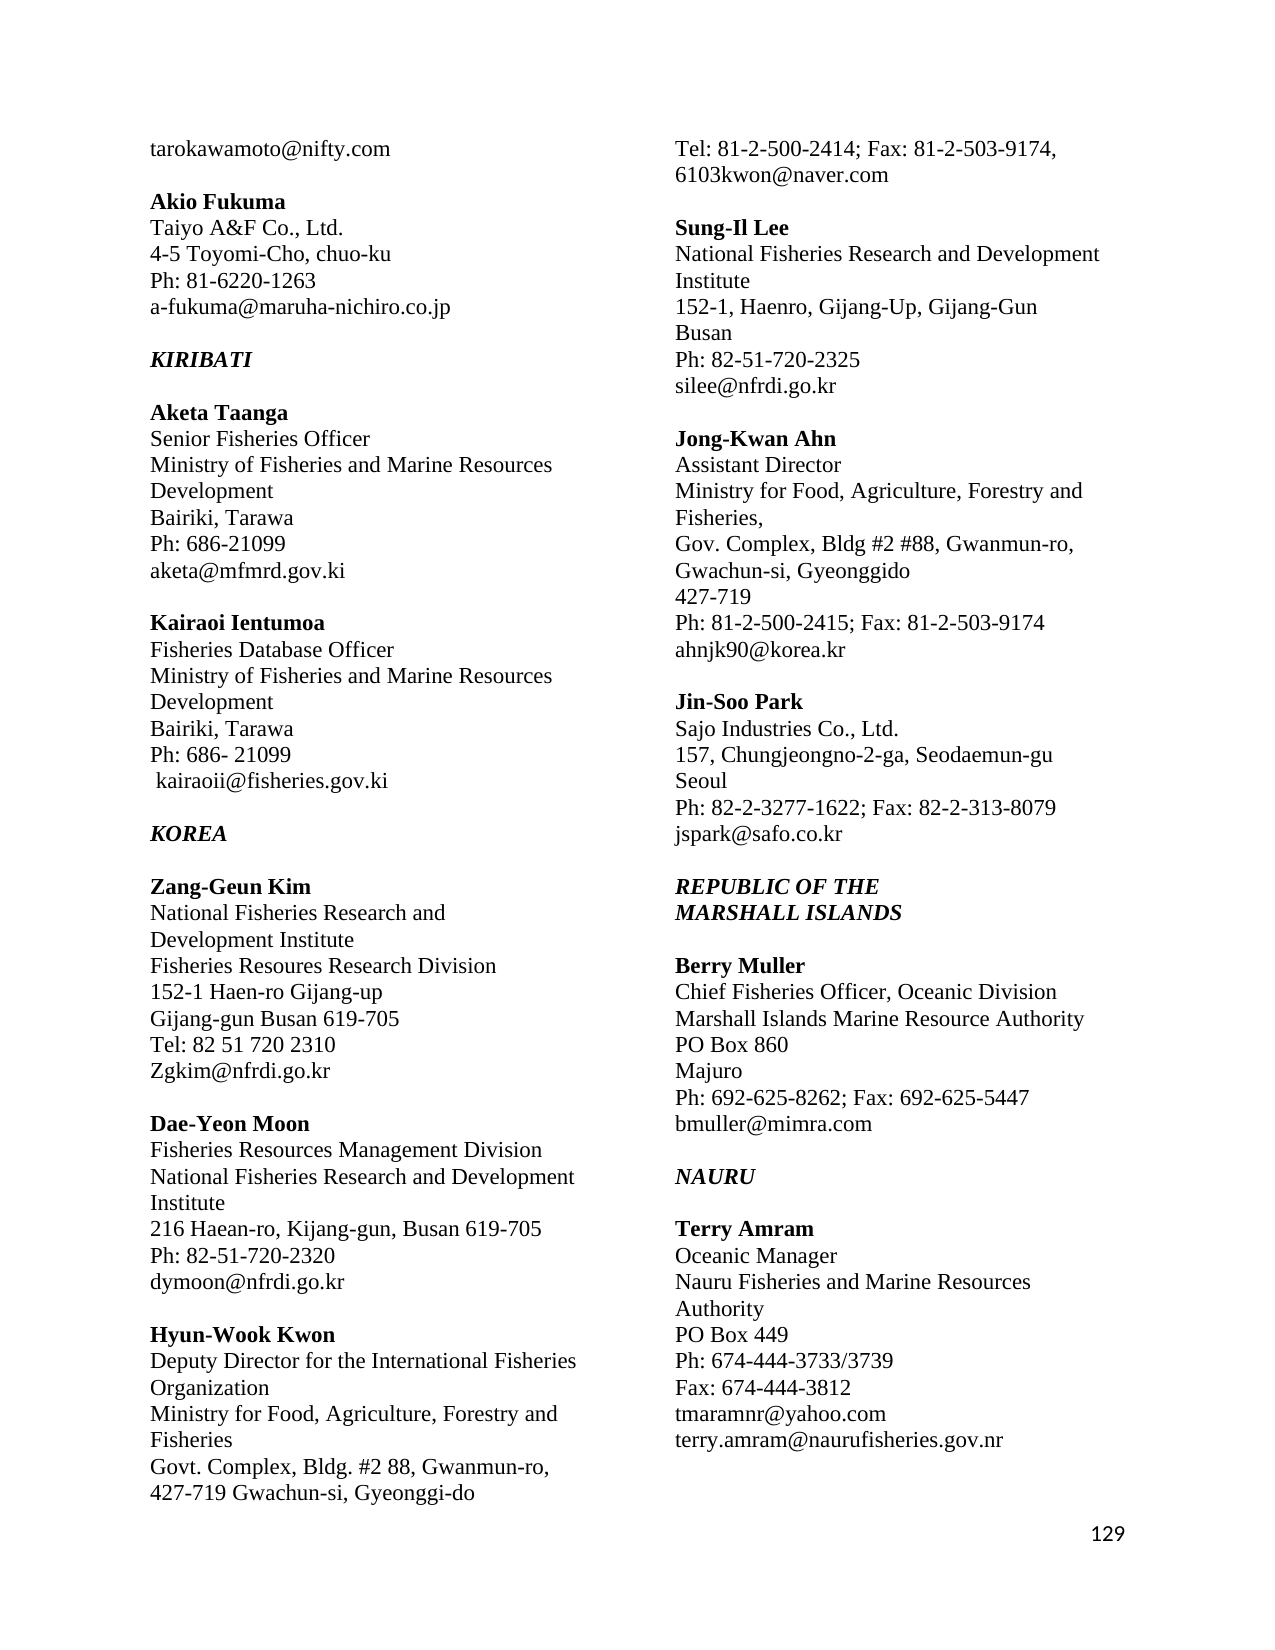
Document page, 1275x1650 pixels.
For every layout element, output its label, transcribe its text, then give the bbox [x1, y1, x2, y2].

text Majuro [675, 1057, 1125, 1084]
text tarokawamoto@nifty.com [150, 135, 600, 161]
text 6103kwon@naver.com [675, 161, 1125, 188]
text Ministry of Fisheries and Marine Resources Development [150, 451, 600, 504]
text Oceanic Manager [675, 1242, 1125, 1268]
text Ph: 82-51-720-2325 [675, 346, 1125, 372]
text Taiyo A&F Co., Ltd. [150, 214, 600, 240]
text Govt. Complex, Bldg. #2 88, Gwanmun-ro, [150, 1453, 600, 1479]
text tmaramnr@yahoo.com [675, 1400, 1125, 1426]
text Jin-Soo Park [675, 688, 1125, 715]
text 427-719 [675, 583, 1125, 609]
text REPUBLIC OF THE [675, 873, 1125, 899]
text NAURU [675, 1163, 1125, 1189]
text silee@nfrdi.go.kr [675, 372, 1125, 398]
text Ph: 81-2-500-2415; Fax: 81-2-503-9174 [675, 609, 1125, 636]
text bmuller@mimra.com [675, 1110, 1125, 1136]
text a-fukuma@maruha-nichiro.co.jp [150, 293, 600, 319]
text ahnjk90@korea.kr [675, 636, 1125, 662]
text Gijang-gun Busan 619-705 [150, 1005, 600, 1031]
text National Fisheries Research and Development Institute [675, 240, 1125, 293]
text Ph: 81-6220-1263 [150, 267, 600, 293]
text Nauru Fisheries and Marine Resources Authority [675, 1268, 1125, 1321]
text KIRIBATI [150, 346, 600, 372]
text dymoon@nfrdi.go.kr [150, 1268, 600, 1294]
text Bairiki, Tarawa [150, 715, 600, 741]
text 216 Haean-ro, Kijang-gun, Busan 619-705 [150, 1216, 600, 1242]
text 427-719 Gwachun-si, Gyeonggi-do [150, 1479, 600, 1505]
text Ph: 686- 21099 [150, 741, 600, 767]
text Chief Fisheries Officer, Oceanic Division [675, 978, 1125, 1005]
text Ph: 692-625-8262; Fax: 692-625-5447 [675, 1084, 1125, 1110]
text KOREA [150, 820, 600, 847]
text Ministry for Food, Agriculture, Forestry and Fisheries, [675, 478, 1125, 530]
text Busan [675, 319, 1125, 346]
text Sung-Il Lee [675, 214, 1125, 240]
text Fax: 674-444-3812 [675, 1374, 1125, 1400]
text Jong-Kwan Ahn [675, 425, 1125, 451]
text Terry Amram [675, 1216, 1125, 1242]
text 152-1 Haen-ro Gijang-up [150, 978, 600, 1005]
text National Fisheries Research and [150, 899, 600, 926]
text Ministry of Fisheries and Marine Resources Development [150, 662, 600, 715]
text Fisheries Resources Management Division [150, 1136, 600, 1163]
text Fisheries Resoures Research Division [150, 952, 600, 978]
text Senior Fisheries Officer [150, 425, 600, 451]
text Ph: 82-2-3277-1622; Fax: 82-2-313-8079 [675, 794, 1125, 820]
text Tel: 81-2-500-2414; Fax: 81-2-503-9174, [675, 135, 1125, 161]
text Sajo Industries Co., Ltd. [675, 715, 1125, 741]
text MARSHALL ISLANDS [675, 899, 1125, 926]
text Development Institute [150, 926, 600, 952]
text Assistant Director [675, 451, 1125, 478]
text 157, Chungjeongno-2-ga, Seodaemun-gu [675, 741, 1125, 767]
text 4-5 Toyomi-Cho, chuo-ku [150, 240, 600, 267]
text Zang-Geun Kim [150, 873, 600, 899]
text Berry Muller [675, 952, 1125, 978]
text Gov. Complex, Bldg #2 #88, Gwanmun-ro, Gwachun-si, Gyeonggido [675, 530, 1125, 583]
text PO Box 860 [675, 1031, 1125, 1057]
text Hyun-Wook Kwon [150, 1321, 600, 1347]
text Fisheries Database Officer [150, 636, 600, 662]
text Aketa Taanga [150, 398, 600, 425]
text Zgkim@nfrdi.go.kr [150, 1057, 600, 1084]
text Akio Fukuma [150, 188, 600, 214]
text 152-1, Haenro, Gijang-Up, Gijang-Gun [675, 293, 1125, 319]
text Kairaoi Ientumoa [150, 609, 600, 636]
text Ph: 686-21099 [150, 530, 600, 557]
text aketa@mfmrd.gov.ki [150, 557, 600, 583]
text Dae-Yeon Moon [150, 1110, 600, 1136]
text Ph: 674-444-3733/3739 [675, 1347, 1125, 1374]
text Deputy Director for the International Fisheries Organization [150, 1347, 600, 1400]
text Tel: 82 51 720 2310 [150, 1031, 600, 1057]
text Seoul [675, 767, 1125, 794]
text Marshall Islands Marine Resource Authority [675, 1005, 1125, 1031]
text Bairiki, Tarawa [150, 504, 600, 530]
text PO Box 449 [675, 1321, 1125, 1347]
text Ministry for Food, Agriculture, Forestry and Fisheries [150, 1400, 600, 1453]
text Ph: 82-51-720-2320 [150, 1242, 600, 1268]
text terry.amram@naurufisheries.gov.nr [675, 1426, 1125, 1453]
text National Fisheries Research and Development Institute [150, 1163, 600, 1216]
text jspark@safo.co.kr [675, 820, 1125, 847]
